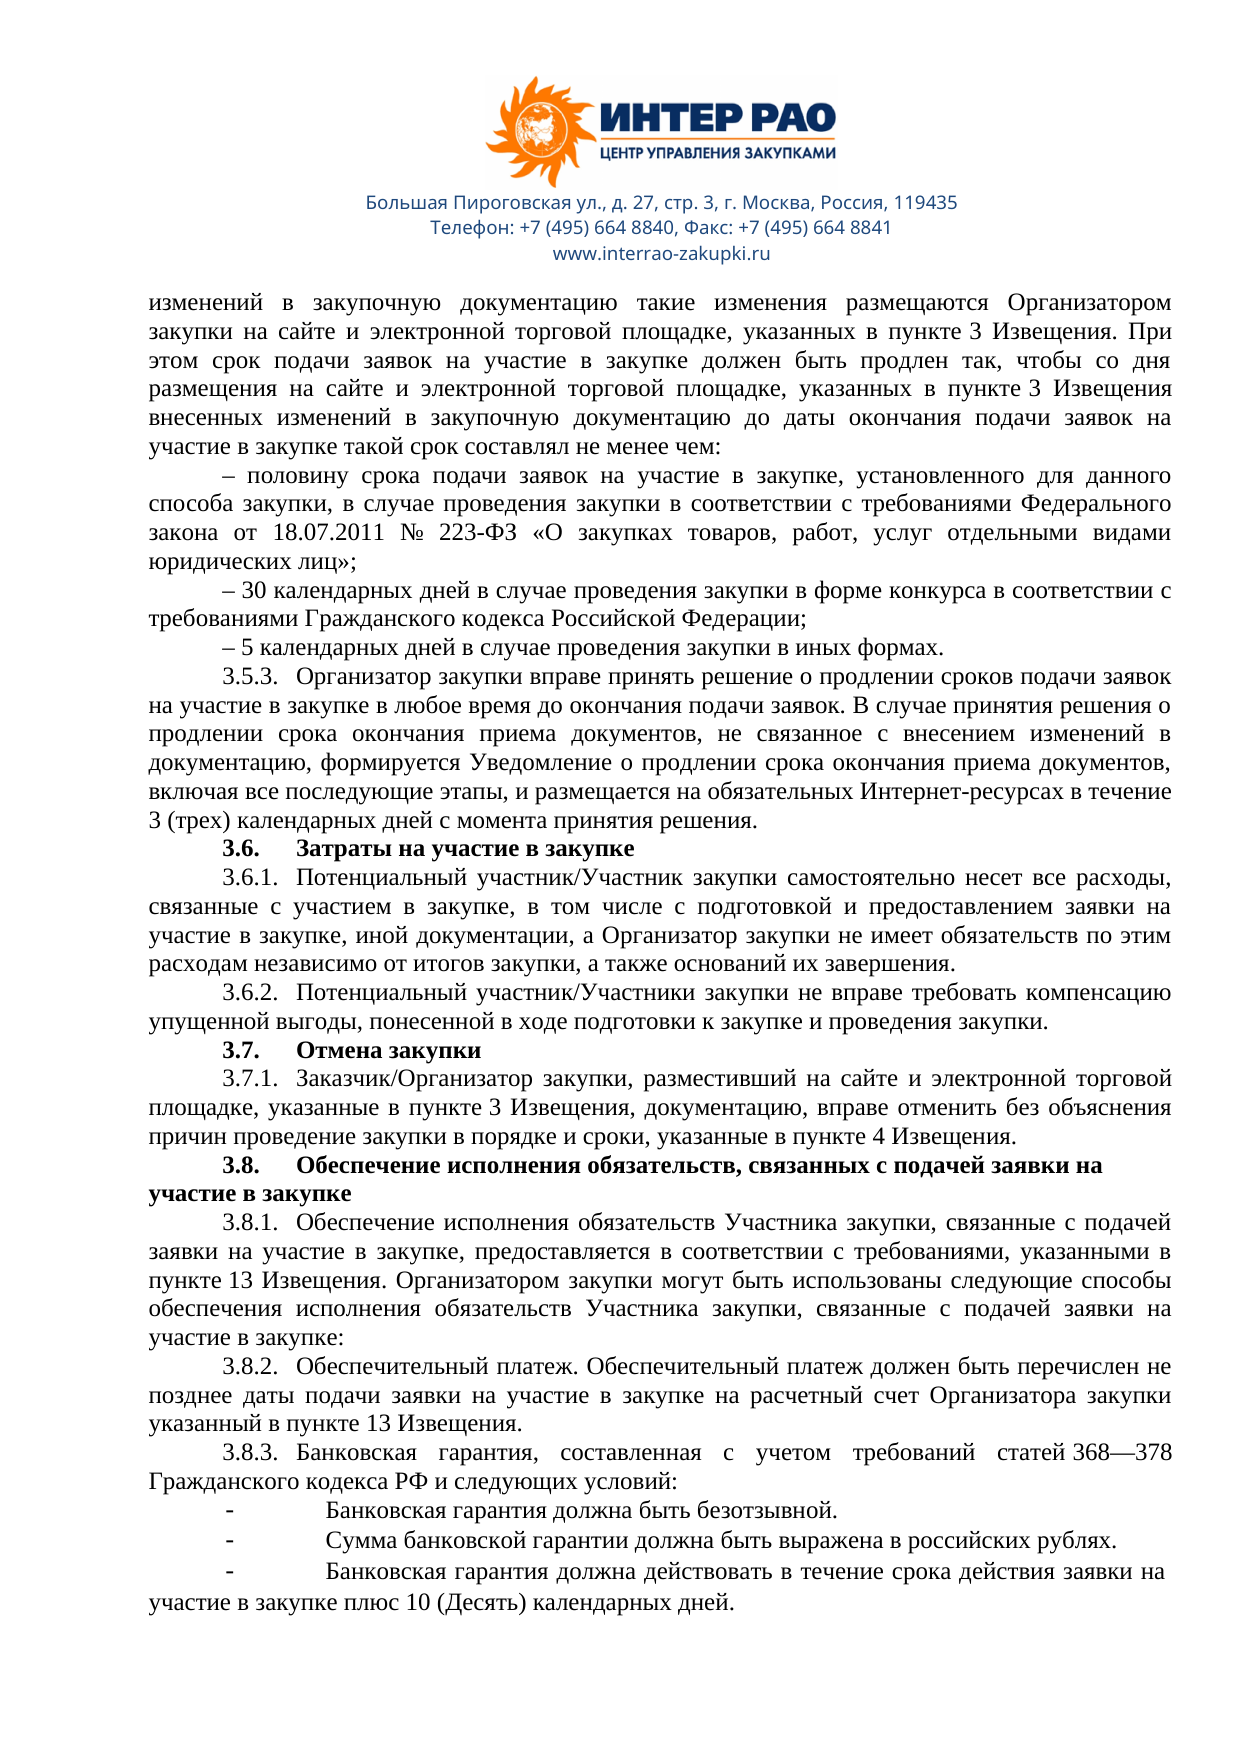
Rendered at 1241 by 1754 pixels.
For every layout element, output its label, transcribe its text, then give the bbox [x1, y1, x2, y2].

list Обеспечение исполнения обязательств, связанных с подачей заявки на участие в закупке [148, 1150, 1172, 1207]
list – 30 календарных дней в случае проведения закупки в форме конкурса в соответствии с требованиями Гражданского кодекса Российской Федерации; [148, 575, 1172, 632]
list – 5 календарных дней в случае проведения закупки в иных формах. [148, 632, 1172, 661]
list Обеспечительный платеж. Обеспечительный платеж должен быть перечислен не позднее даты подачи заявки на участие в закупке на расчетный счет Организатора закупки указанный в пункте 13 Извещения. [148, 1351, 1172, 1437]
list Организатор закупки вправе принять решение о продлении сроков подачи заявок на участие в закупке в любое время до окончания подачи заявок. В случае принятия решения о продлении срока окончания приема документов, не связанное с внесением изменений в документацию, формируется Уведомление о продлении срока окончания приема документов, включая все последующие этапы, и размещается на обязательных Интернет-ресурсах в течение 3 (трех) календарных дней с момента принятия решения. [148, 661, 1172, 833]
list Сумма банковской гарантии должна быть выражена в российских рублях. [148, 1526, 1166, 1556]
list Затраты на участие в закупке [148, 833, 1172, 862]
list Банковская гарантия, составленная с учетом требований статей 368—378 Гражданского кодекса РФ и следующих условий: [148, 1437, 1172, 1495]
list Банковская гарантия должна действовать в течение срока действия заявки на участие в закупке плюс 10 (Десять) календарных дней. [148, 1556, 1166, 1616]
picture [484, 75, 839, 190]
list Банковская гарантия должна быть безотзывной. [148, 1495, 1166, 1526]
list Потенциальный участник/Участники закупки не вправе требовать компенсацию упущенной выгоды, понесенной в ходе подготовки к закупке и проведения закупки. [148, 977, 1172, 1035]
list Заказчик/Организатор закупки, разместивший на сайте и электронной торговой площадке, указанные в пункте 3 Извещения, документацию, вправе отменить без объяснения причин проведение закупки в порядке и сроки, указанные в пункте 4 Извещения. [148, 1063, 1172, 1150]
list Потенциальный участник/Участник закупки самостоятельно несет все расходы, связанные с участием в закупке, в том числе с подготовкой и предоставлением заявки на участие в закупке, иной документации, а Организатор закупки не имеет обязательств по этим расходам независимо от итогов закупки, а также оснований их завершения. [148, 862, 1172, 977]
list Обеспечение исполнения обязательств Участника закупки, связанные с подачей заявки на участие в закупке, предоставляется в соответствии с требованиями, указанными в пункте 13 Извещения. Организатором закупки могут быть использованы следующие способы обеспечения исполнения обязательств Участника закупки, связанные с подачей заявки на участие в закупке: [148, 1207, 1172, 1351]
list – половину срока подачи заявок на участие в закупке, установленного для данного способа закупки, в случае проведения закупки в соответствии с требованиями Федерального закона от 18.07.2011 № 223-ФЗ «О закупках товаров, работ, услуг отдельными видами юридических лиц»; [148, 460, 1172, 575]
list Отмена закупки [148, 1035, 1172, 1063]
